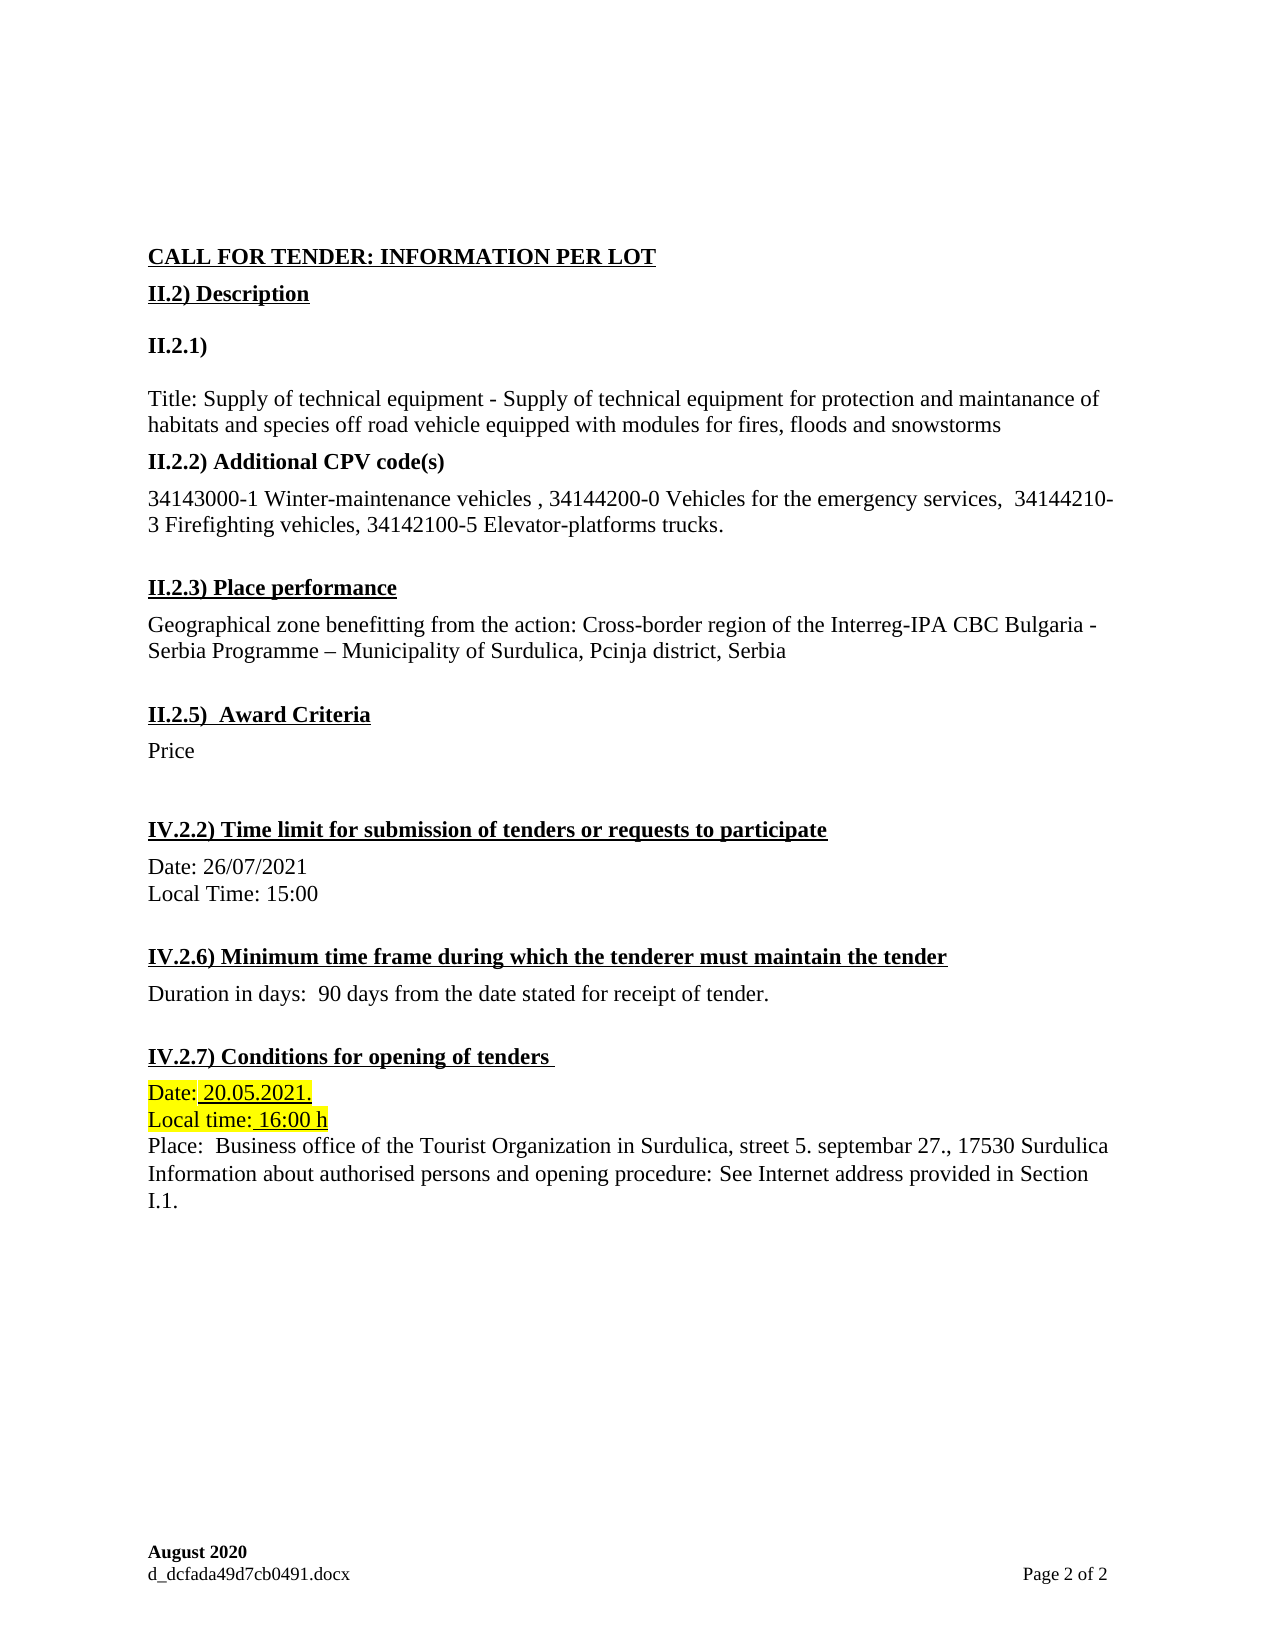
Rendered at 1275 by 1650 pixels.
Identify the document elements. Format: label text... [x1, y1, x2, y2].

text IV.2.6) Minimum time frame during which the tenderer must maintain the tender [148, 916, 1125, 969]
text Date: 26/07/2021 Local Time: 15:00 [148, 853, 1125, 906]
text Geographical zone benefitting from the action: Cross-border region of the Interreg-IPA CBC Bulgaria - Serbia Programme – Municipality of Surdulica, Pcinja district, Serbia [148, 611, 1125, 664]
text II.2) Description II.2.1) Title: Supply of technical equipment - Supply of technical equipment for protection and maintanance of habitats and species off road vehicle equipped with modules for fires, floods and snowstorms [148, 280, 1125, 438]
text IV.2.7) Conditions for opening of tenders [148, 1016, 1125, 1069]
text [148, 217, 1125, 269]
text II.2.5) Award Criteria [148, 674, 1125, 727]
text Price IV.2.2) Time limit for submission of tenders or requests to participate [148, 737, 1125, 843]
text II.2.2) Additional CPV code(s) [148, 448, 1125, 474]
text 34143000-1 Winter-maintenance vehicles , 34144200-0 Vehicles for the emergency services, 34144210-3 Firefighting vehicles, 34142100-5 Elevator-platforms trucks. [148, 485, 1125, 538]
text Date: 20.05.2021. Local time: 16:00 h Place: Business office of the Tourist Organization in Surdulica, street 5. septembar 27., 17530 Surdulica Information about authorised persons and opening procedure: See Internet address provided in Section I.1. [148, 1079, 1125, 1214]
text II.2.3) Place performance [148, 548, 1125, 601]
text Duration in days: 90 days from the date stated for receipt of tender. [148, 979, 1125, 1006]
